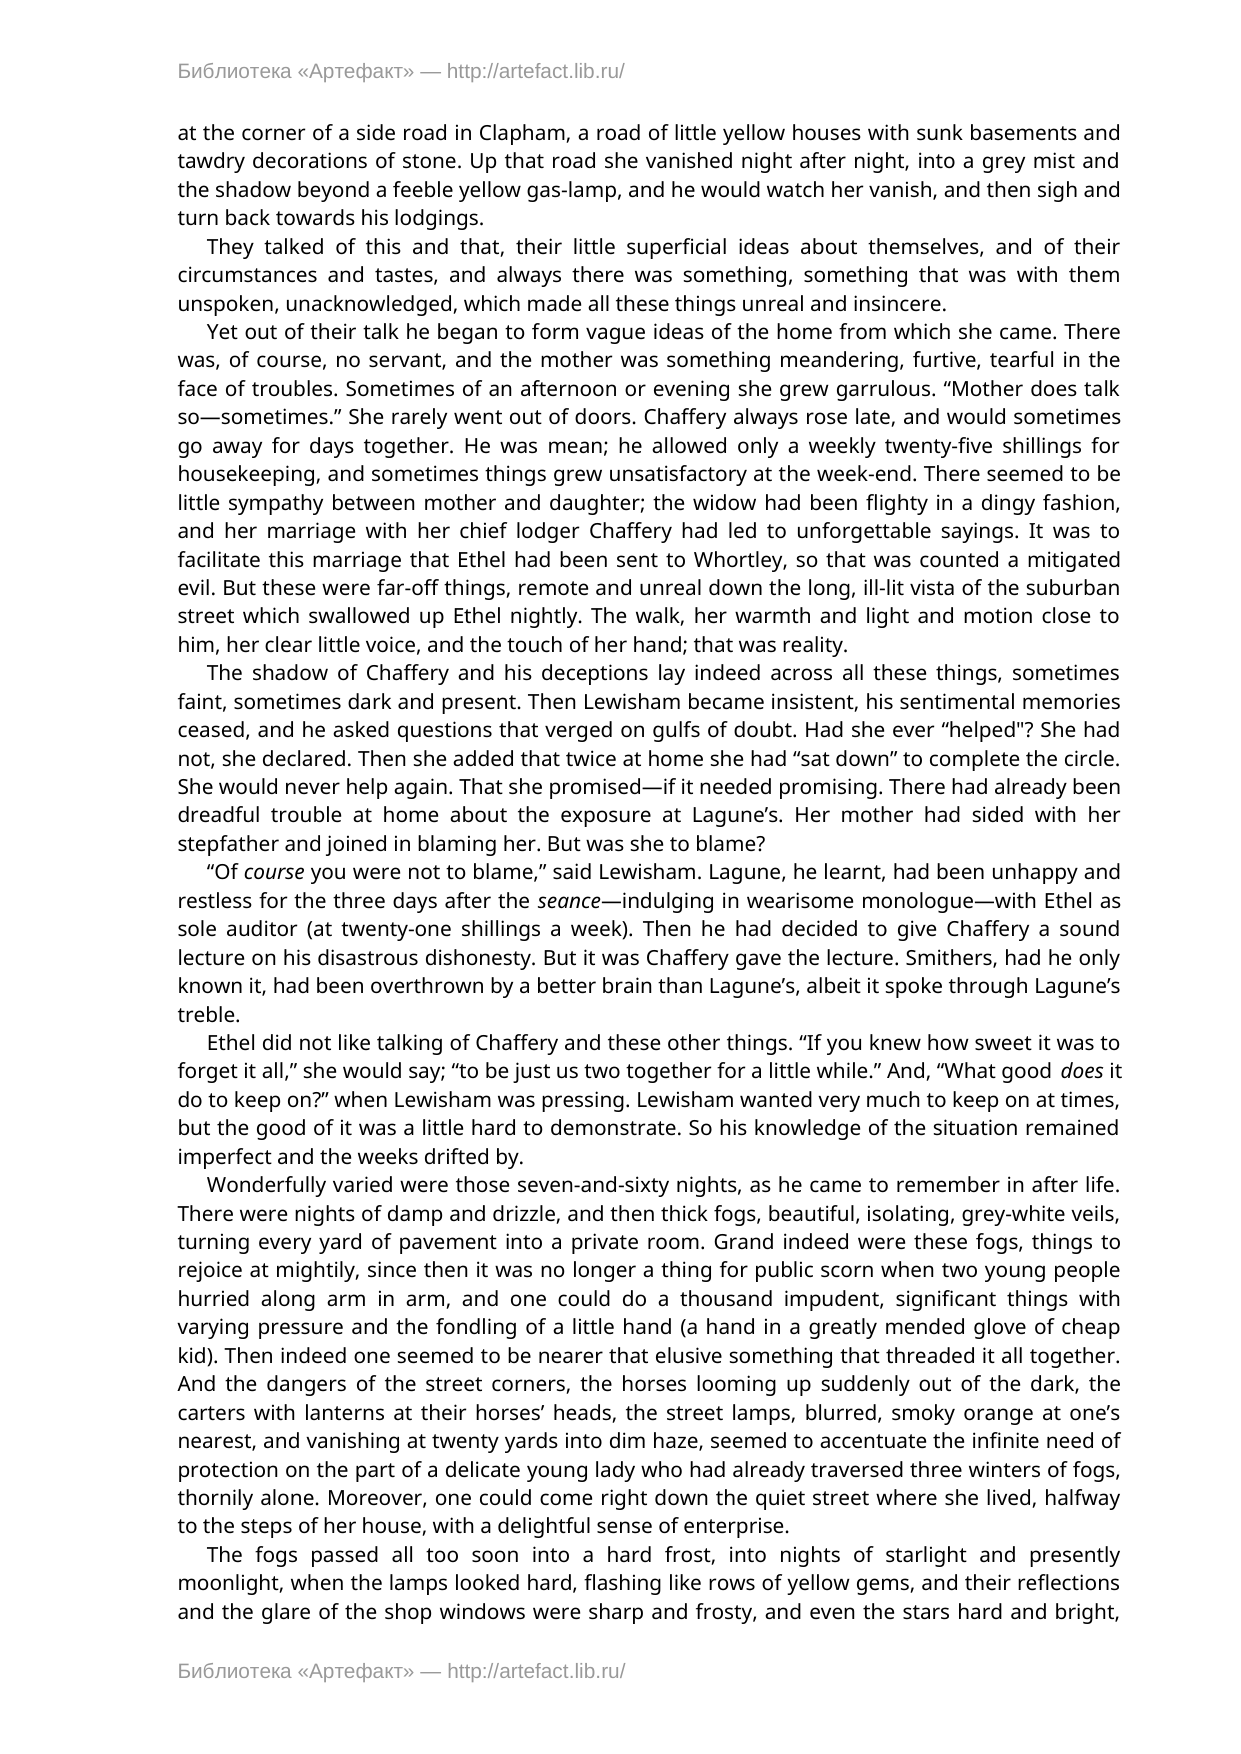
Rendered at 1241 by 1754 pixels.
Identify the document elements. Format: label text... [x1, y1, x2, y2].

text Yet out of their talk he began to form vague ideas of the home from which she came. There was, of course, no servant, and the mother was something meandering, furtive, tearful in the face of troubles. Sometimes of an afternoon or evening she grew garrulous. “Mother does talk so—sometimes.” She rarely went out of doors. Chaffery always rose late, and would sometimes go away for days together. He was mean; he allowed only a weekly twenty-five shillings for housekeeping, and sometimes things grew unsatisfactory at the week-end. There seemed to be little sympathy between mother and daughter; the widow had been flighty in a dingy fashion, and her marriage with her chief lodger Chaffery had led to unforgettable sayings. It was to facilitate this marriage that Ethel had been sent to Whortley, so that was counted a mitigated evil. But these were far-off things, remote and unreal down the long, ill-lit vista of the suburban street which swallowed up Ethel nightly. The walk, her warmth and light and motion close to him, her clear little voice, and the touch of her hand; that was reality. [177, 317, 1122, 658]
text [177, 118, 1122, 232]
text “Of course you were not to blame,” said Lewisham. Lagune, he learnt, had been unhappy and restless for the three days after the seance—indulging in wearisome monologue—with Ethel as sole auditor (at twenty-one shillings a week). Then he had decided to give Chaffery a sound lecture on his disastrous dishonesty. But it was Chaffery gave the lecture. Smithers, had he only known it, had been overthrown by a better brain than Lagune’s, albeit it spoke through Lagune’s treble. [177, 857, 1122, 1028]
text The shadow of Chaffery and his deceptions lay indeed across all these things, sometimes faint, sometimes dark and present. Then Lewisham became insistent, his sentimental memories ceased, and he asked questions that verged on gulfs of doubt. Had she ever “helped"? She had not, she declared. Then she added that twice at home she had “sat down” to complete the circle. She would never help again. That she promised—if it needed promising. There had already been dreadful trouble at home about the exposure at Lagune’s. Her mother had sided with her stepfather and joined in blaming her. But was she to blame? [177, 658, 1122, 857]
text They talked of this and that, their little superficial ideas about themselves, and of their circumstances and tastes, and always there was something, something that was with them unspoken, unacknowledged, which made all these things unreal and insincere. [177, 232, 1122, 317]
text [177, 1540, 1122, 1625]
text Ethel did not like talking of Chaffery and these other things. “If you knew how sweet it was to forget it all,” she would say; “to be just us two together for a little while.” And, “What good does it do to keep on?” when Lewisham was pressing. Lewisham wanted very much to keep on at times, but the good of it was a little hard to demonstrate. So his knowledge of the situation remained imperfect and the weeks drifted by. [177, 1028, 1122, 1170]
text Wonderfully varied were those seven-and-sixty nights, as he came to remember in after life. There were nights of damp and drizzle, and then thick fogs, beautiful, isolating, grey-white veils, turning every yard of pavement into a private room. Grand indeed were these fogs, things to rejoice at mightily, since then it was no longer a thing for public scorn when two young people hurried along arm in arm, and one could do a thousand impudent, significant things with varying pressure and the fondling of a little hand (a hand in a greatly mended glove of cheap kid). Then indeed one seemed to be nearer that elusive something that threaded it all together. And the dangers of the street corners, the horses looming up suddenly out of the dark, the carters with lanterns at their horses’ heads, the street lamps, blurred, smoky orange at one’s nearest, and vanishing at twenty yards into dim haze, seemed to accentuate the infinite need of protection on the part of a delicate young lady who had already traversed three winters of fogs, thornily alone. Moreover, one could come right down the quiet street where she lived, halfway to the steps of her house, with a delightful sense of enterprise. [177, 1170, 1122, 1540]
